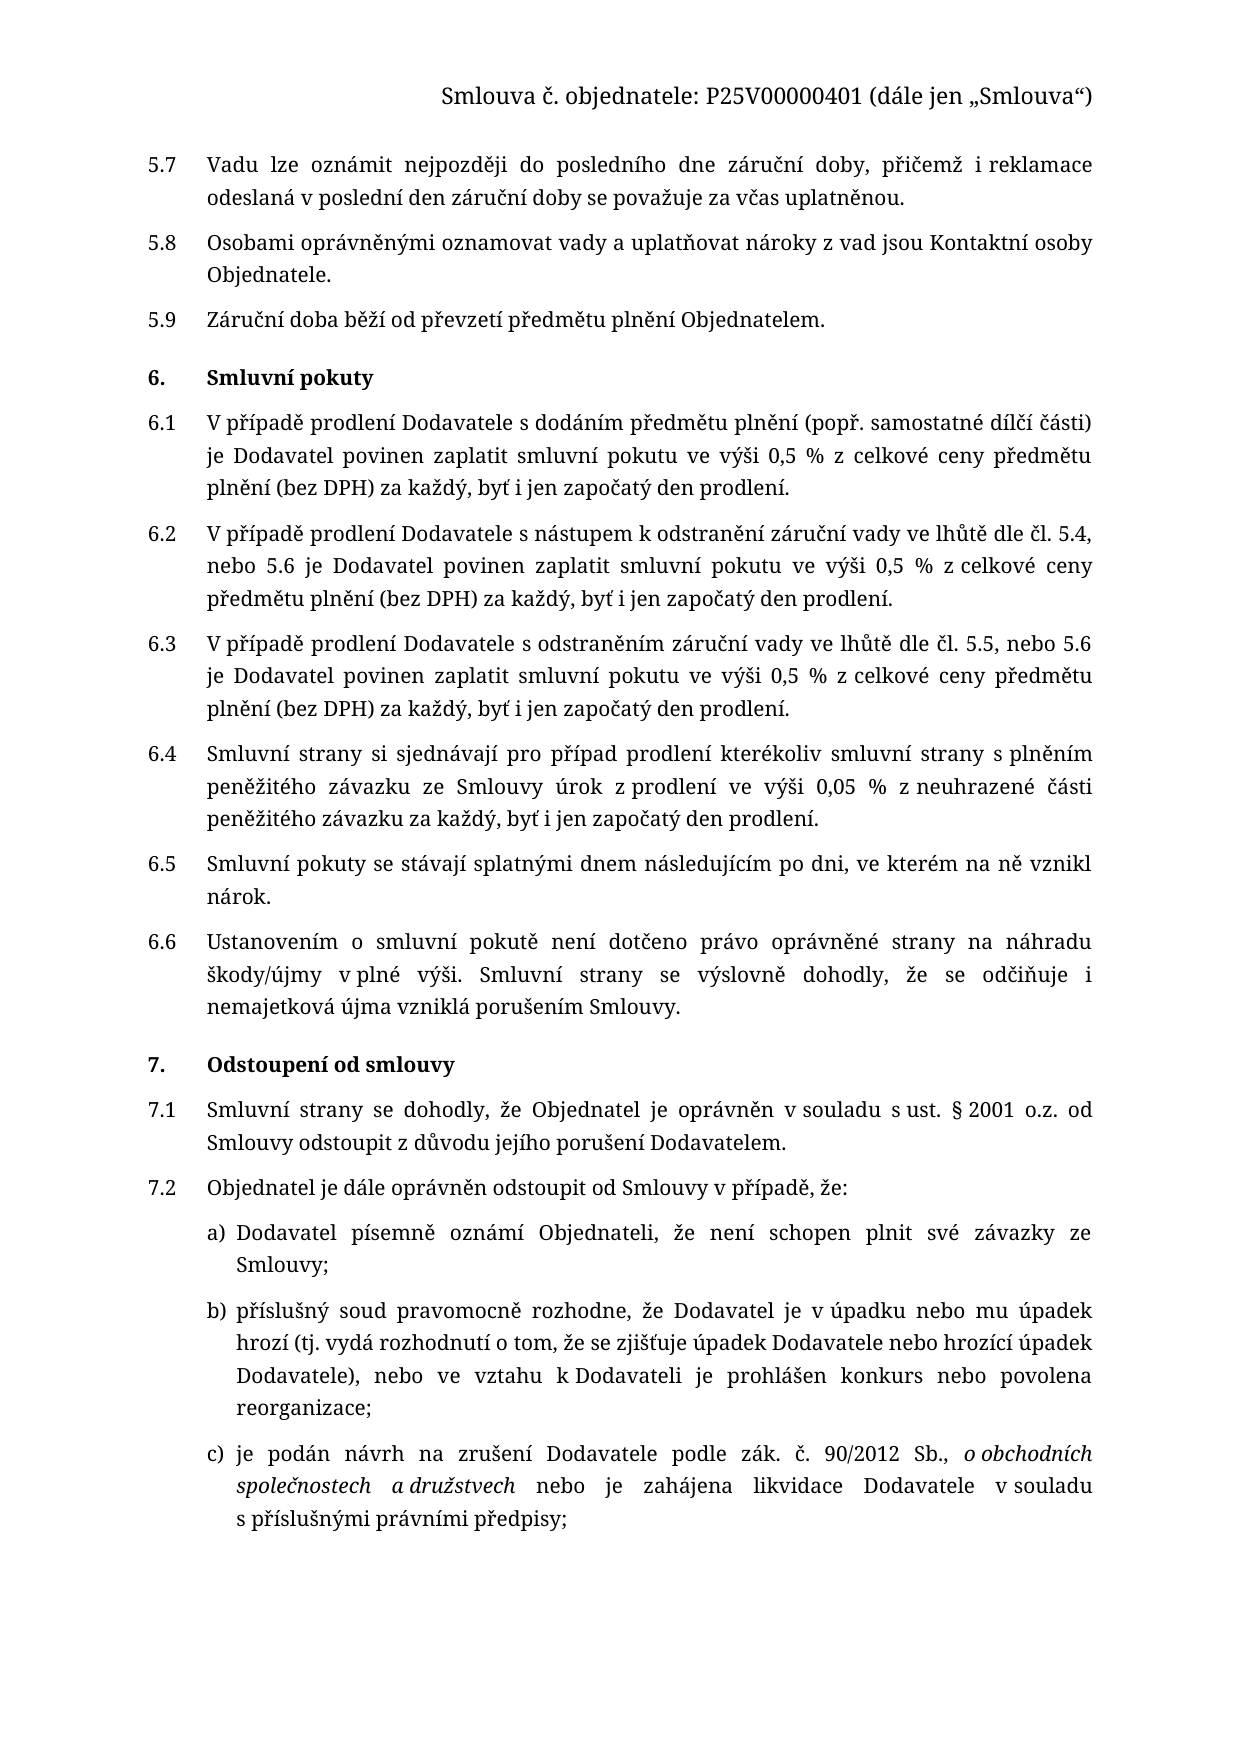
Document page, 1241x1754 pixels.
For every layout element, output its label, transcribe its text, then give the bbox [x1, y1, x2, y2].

list Smluvní pokuty [148, 363, 1093, 392]
list příslušný soud pravomocně rozhodne, že Dodavatel je v úpadku nebo mu úpadek hrozí (tj. vydá rozhodnutí o tom, že se zjišťuje úpadek Dodavatele nebo hrozící úpadek Dodavatele), nebo ve vztahu k Dodavateli je prohlášen konkurs nebo povolena reorganizace; [207, 1296, 1093, 1422]
list Ustanovením o smluvní pokutě není dotčeno právo oprávněné strany na náhradu škody/újmy v plné výši. Smluvní strany se výslovně dohodly, že se odčiňuje i nemajetková újma vzniklá porušením Smlouvy. [148, 927, 1093, 1021]
list Záruční doba běží od převzetí předmětu plnění Objednatelem. [148, 306, 1093, 334]
list Objednatel je dále oprávněn odstoupit od Smlouvy v případě, že: [148, 1173, 1093, 1201]
list Vadu lze oznámit nejpozději do posledního dne záruční doby, přičemž i reklamace odeslaná v poslední den záruční doby se považuje za včas uplatněnou. [148, 150, 1093, 211]
list je podán návrh na zrušení Dodavatele podle zák. č. 90/2012 Sb., o obchodních společnostech a družstvech nebo je zahájena likvidace Dodavatele v souladu s příslušnými právními předpisy; [207, 1439, 1093, 1532]
list Smluvní pokuty se stávají splatnými dnem následujícím po dni, ve kterém na ně vznikl nárok. [148, 849, 1093, 911]
list Smluvní strany se dohodly, že Objednatel je oprávněn v souladu s ust. § 2001 o.z. od Smlouvy odstoupit z důvodu jejího porušení Dodavatelem. [148, 1095, 1093, 1156]
list Dodavatel písemně oznámí Objednateli, že není schopen plnit své závazky ze Smlouvy; [207, 1218, 1093, 1279]
list Odstoupení od smlouvy [148, 1050, 1093, 1078]
list V případě prodlení Dodavatele s nástupem k odstranění záruční vady ve lhůtě dle čl. 5.4, nebo 5.6 je Dodavatel povinen zaplatit smluvní pokutu ve výši 0,5 % z celkové ceny předmětu plnění (bez DPH) za každý, byť i jen započatý den prodlení. [148, 519, 1093, 612]
list V případě prodlení Dodavatele s dodáním předmětu plnění (popř. samostatné dílčí části) je Dodavatel povinen zaplatit smluvní pokutu ve výši 0,5 % z celkové ceny předmětu plnění (bez DPH) za každý, byť i jen započatý den prodlení. [148, 408, 1093, 502]
list V případě prodlení Dodavatele s odstraněním záruční vady ve lhůtě dle čl. 5.5, nebo 5.6 je Dodavatel povinen zaplatit smluvní pokutu ve výši 0,5 % z celkové ceny předmětu plnění (bez DPH) za každý, byť i jen započatý den prodlení. [148, 629, 1093, 723]
list Osobami oprávněnými oznamovat vady a uplatňovat nároky z vad jsou Kontaktní osoby Objednatele. [148, 228, 1093, 289]
list Smluvní strany si sjednávají pro případ prodlení kterékoliv smluvní strany s plněním peněžitého závazku ze Smlouvy úrok z prodlení ve výši 0,05 % z neuhrazené části peněžitého závazku za každý, byť i jen započatý den prodlení. [148, 739, 1093, 833]
